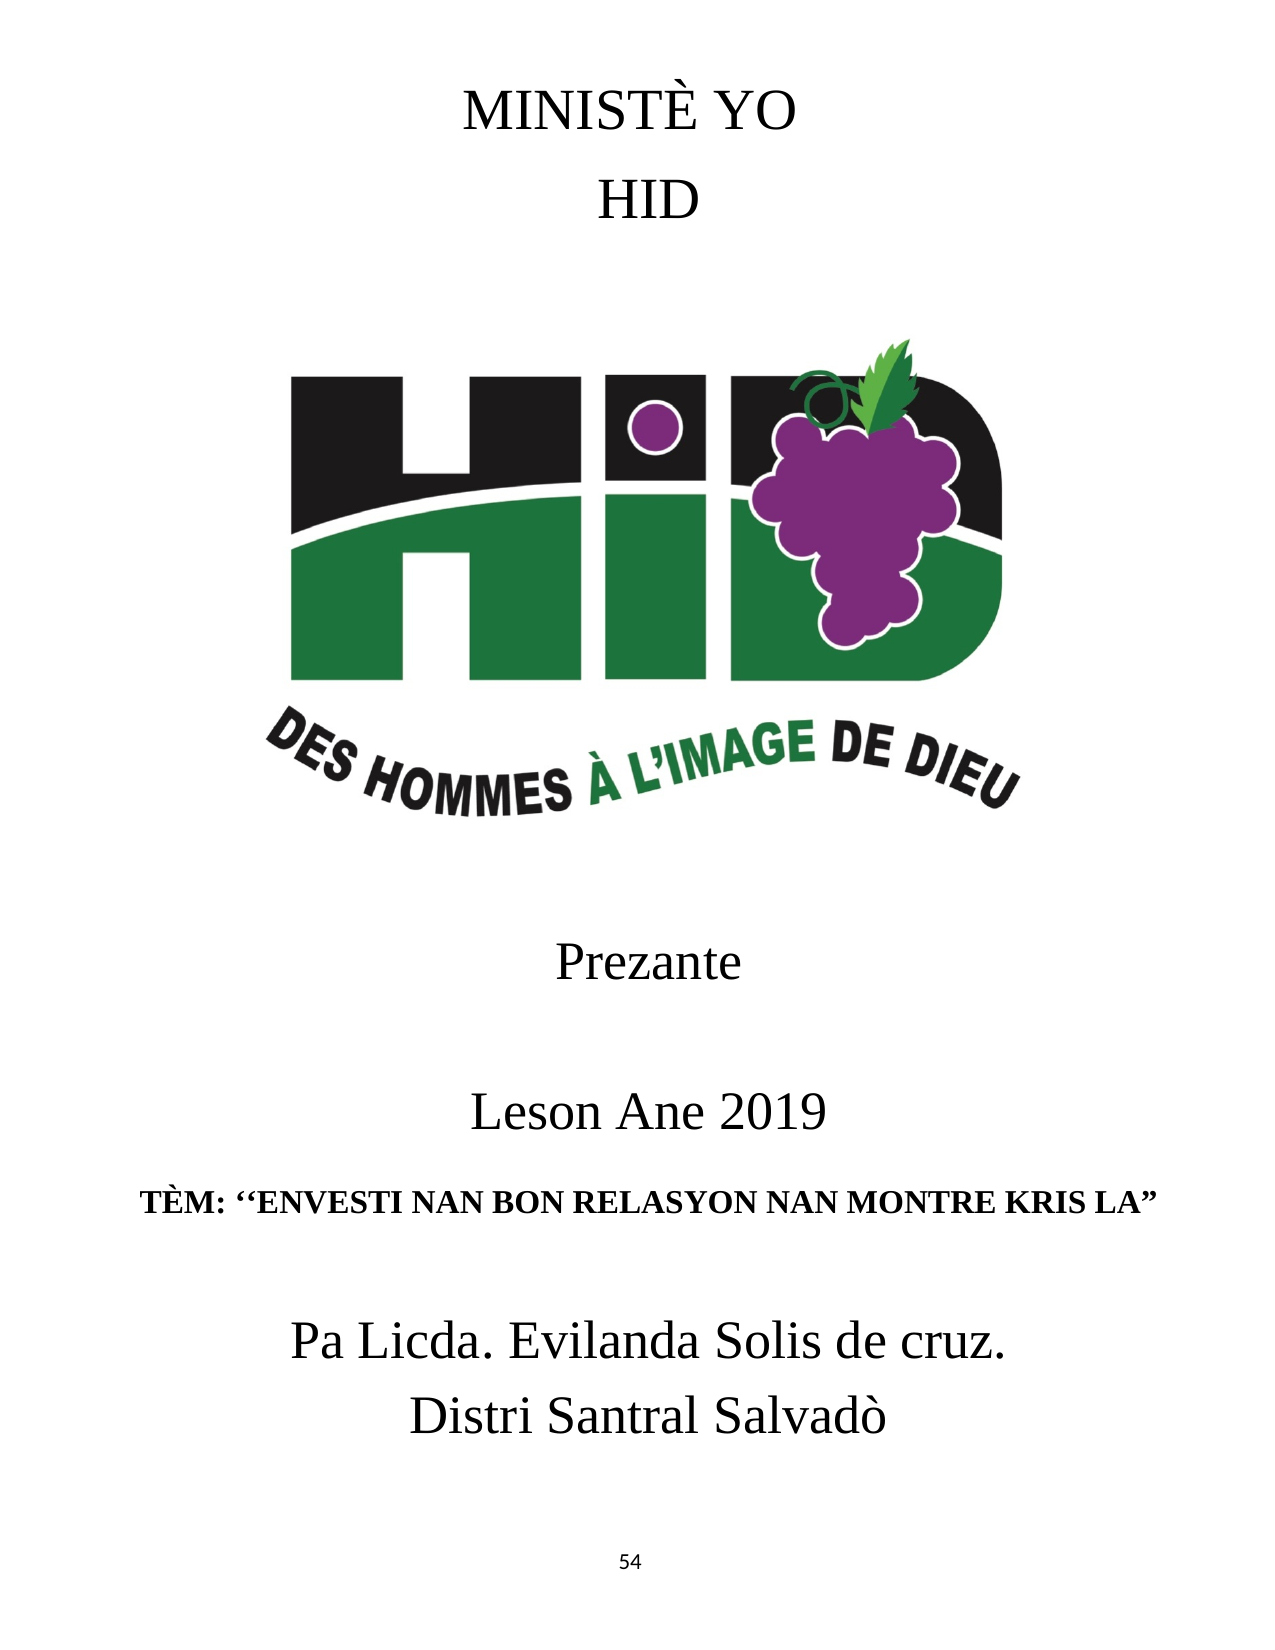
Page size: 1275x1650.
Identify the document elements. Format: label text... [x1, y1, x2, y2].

text MINISTÈ YO [75, 75, 1185, 142]
text Prezante [112, 929, 1185, 992]
picture [205, 285, 1092, 876]
text Pa Licda. Evilanda Solis de cruz. [112, 1308, 1185, 1370]
text TÈM: ‘‘ENVESTI NAN BON RELASYON NAN MONTRE KRIS LA” [112, 1182, 1185, 1221]
text Leson Ane 2019 [112, 1079, 1185, 1141]
text Distri Santral Salvadò [112, 1383, 1185, 1445]
text HID [112, 164, 1185, 231]
